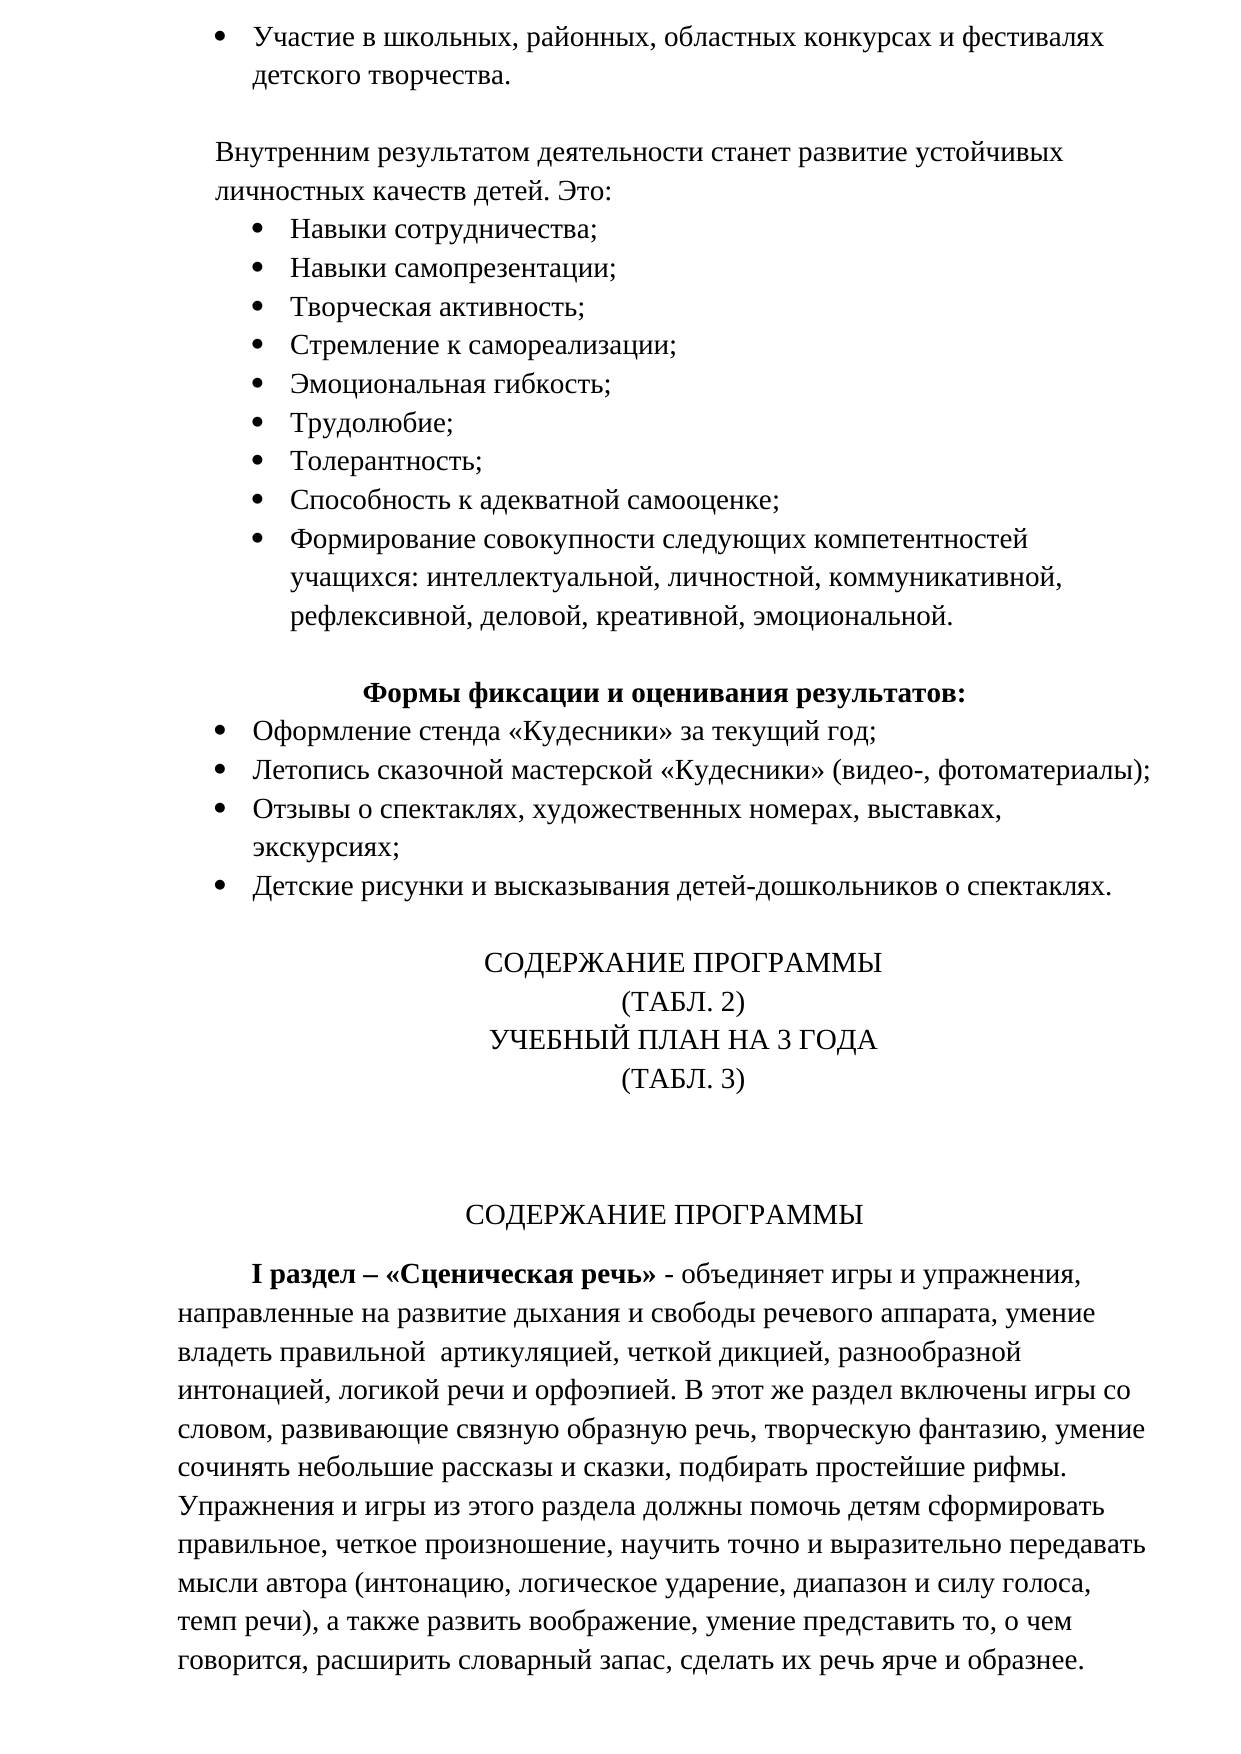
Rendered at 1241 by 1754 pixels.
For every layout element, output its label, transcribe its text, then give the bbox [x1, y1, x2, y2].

text I раздел – «Сценическая речь» - объединяет игры и упражнения, направленные на развитие дыхания и свободы речевого аппарата, умение владеть правильной артикуляцией, четкой дикцией, разнообразной интонацией, логикой речи и орфоэпией. В этот же раздел включены игры со словом, развивающие связную образную речь, творческую фантазию, умение сочинять небольшие рассказы и сказки, подбирать простейшие рифмы. Упражнения и игры из этого раздела должны помочь детям сформировать правильное, четкое произношение, научить точно и выразительно передавать мысли автора (интонацию, логическое ударение, диапазон и силу голоса, темп речи), а также развить воображение, умение представить то, о чем говорится, расширить словарный запас, сделать их речь ярче и образнее. [177, 1257, 1152, 1676]
list Толерантность; [252, 443, 1152, 477]
list Оформление стенда «Кудесники» за текущий год; [215, 713, 1152, 747]
list Эмоциональная гибкость; [252, 366, 1152, 400]
text УЧЕБНЫЙ ПЛАН НА 3 ГОДА [215, 1022, 1152, 1056]
list Отзывы о спектаклях, художественных номерах, выставках, экскурсиях; [215, 791, 1152, 863]
text Формы фиксации и оценивания результатов: [177, 675, 1152, 708]
text СОДЕРЖАНИЕ ПРОГРАММЫ [215, 945, 1152, 979]
list Летопись сказочной мастерской «Кудесники» (видео-, фотоматериалы); [215, 752, 1152, 786]
list Трудолюбие; [252, 405, 1152, 438]
text Внутренним результатом деятельности станет развитие устойчивых личностных качеств детей. Это: [215, 134, 1152, 207]
list Формирование совокупности следующих компетентностей учащихся: интеллектуальной, личностной, коммуникативной, рефлексивной, деловой, креативной, эмоциональной. [252, 521, 1152, 631]
list Детские рисунки и высказывания детей-дошкольников о спектаклях. [215, 868, 1152, 902]
text (ТАБЛ. 3) [215, 1061, 1152, 1094]
text (ТАБЛ. 2) [215, 984, 1152, 1017]
list Способность к адекватной самооценке; [252, 482, 1152, 516]
list Творческая активность; [252, 289, 1152, 322]
text СОДЕРЖАНИЕ ПРОГРАММЫ [177, 1197, 1152, 1231]
list Участие в школьных, районных, областных конкурсах и фестивалях детского творчества. [215, 19, 1152, 91]
list Навыки самопрезентации; [252, 250, 1152, 284]
list Навыки сотрудничества; [252, 212, 1152, 245]
list Стремление к самореализации; [252, 327, 1152, 361]
